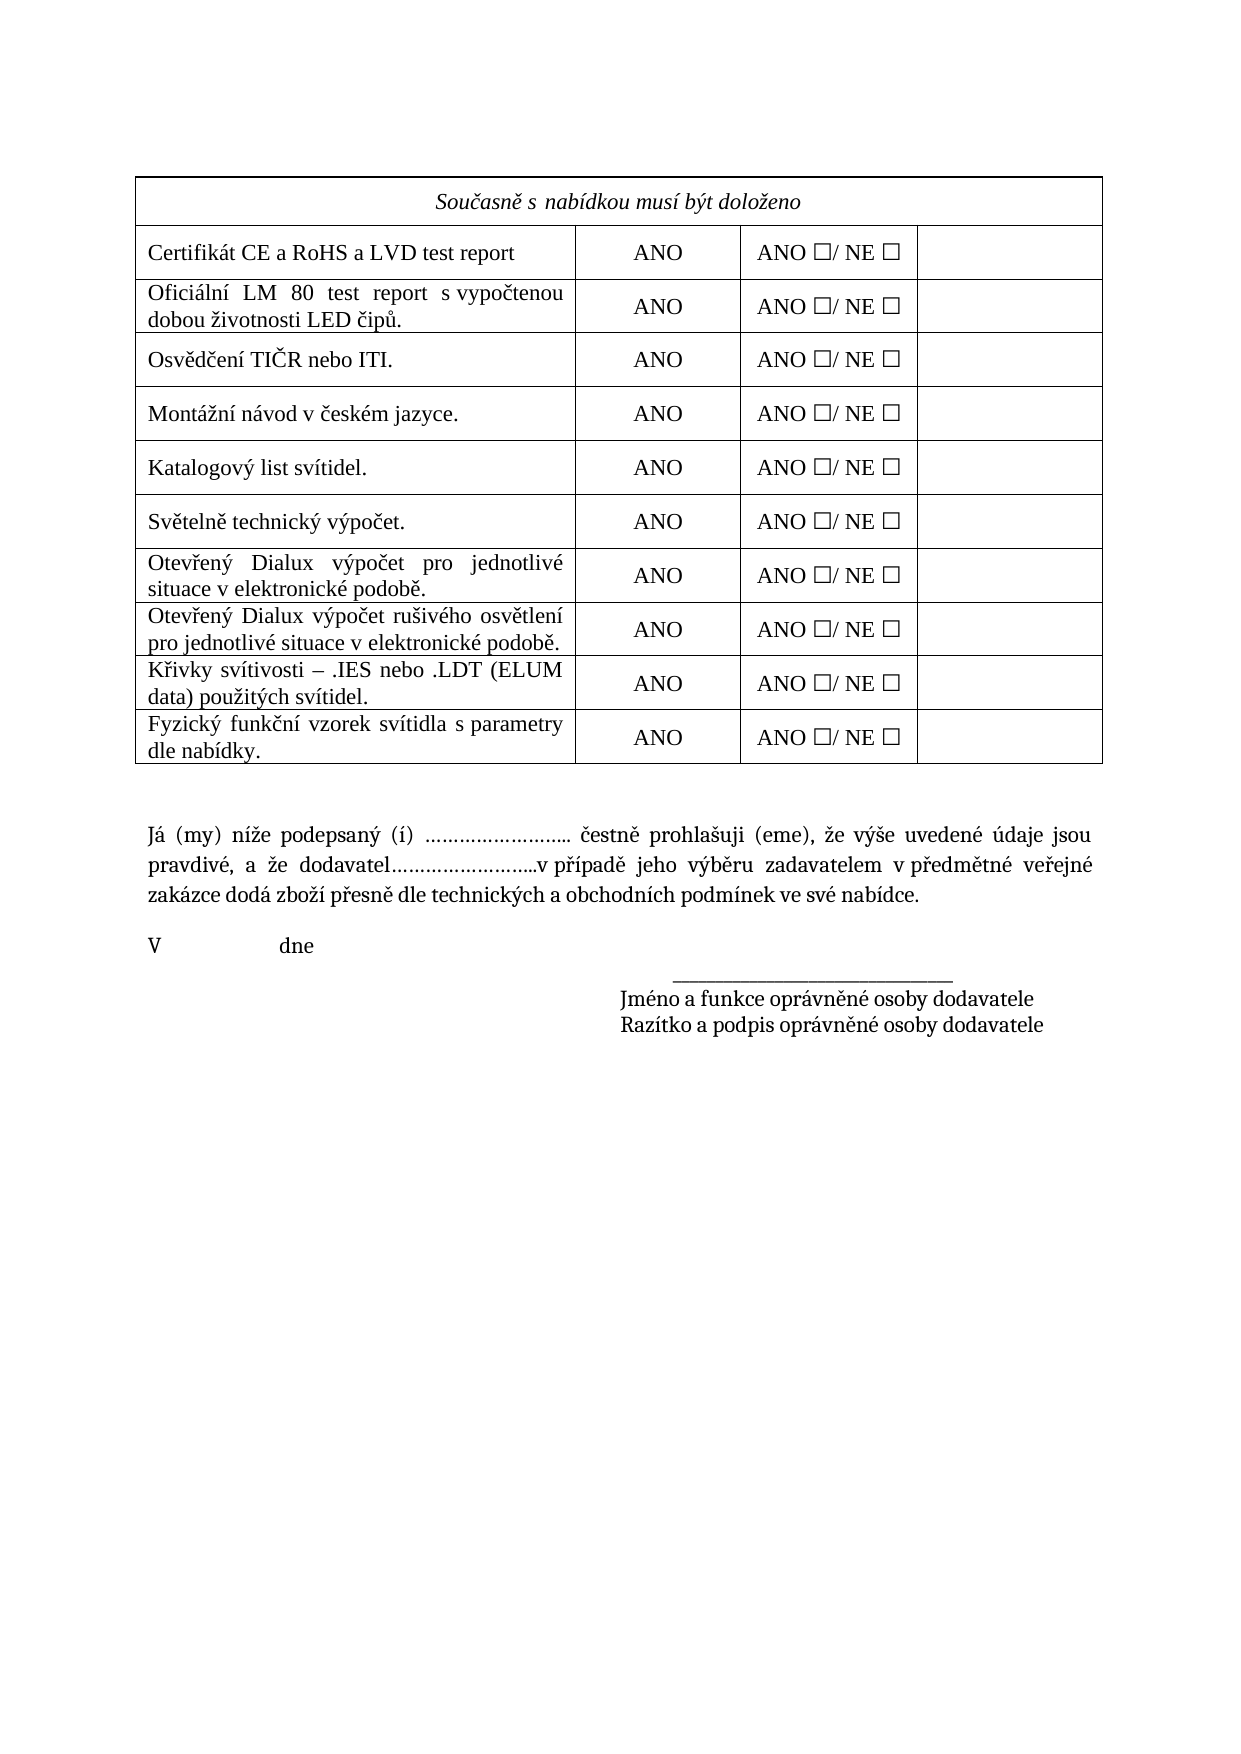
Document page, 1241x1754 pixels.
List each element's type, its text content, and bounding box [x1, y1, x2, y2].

table_cell ANO ☐/ NE ☐ [741, 710, 917, 763]
table_cell Fyzický funkční vzorek svítidla s parametry dle nabídky. [136, 710, 575, 763]
table_cell Oficiální LM 80 test report s vypočtenou dobou životnosti LED čipů. [136, 280, 575, 332]
table_cell [918, 549, 1102, 602]
table_cell ANO [576, 495, 740, 548]
table_cell ANO ☐/ NE ☐ [741, 656, 917, 709]
text V dne [148, 933, 1093, 959]
table_cell ANO [576, 710, 740, 763]
table_cell [918, 656, 1102, 709]
table_cell ANO ☐/ NE ☐ [741, 441, 917, 494]
table_cell [918, 280, 1102, 332]
table_cell ANO ☐/ NE ☐ [741, 495, 917, 548]
table_cell Otevřený Dialux výpočet rušivého osvětlení pro jednotlivé situace v elektronické podobě. [136, 603, 575, 655]
table_cell [918, 710, 1102, 763]
table_cell Katalogový list svítidel. [136, 441, 575, 494]
table_cell [918, 603, 1102, 655]
text Jméno a funkce oprávněné osoby dodavatele [620, 986, 1093, 1012]
table_cell Osvědčení TIČR nebo ITI. [136, 333, 575, 386]
text Já (my) níže podepsaný (í) …………………….. čestně prohlašuji (eme), že výše uvedené údaje jsou pravdivé, a že dodavatel……………………..v případě jeho výběru zadavatelem v předmětné veřejné zakázce dodá zboží přesně dle technických a obchodních podmínek ve své nabídce. [148, 822, 1093, 908]
table_header Současně s nabídkou musí být doloženo [136, 178, 1102, 224]
table_cell ANO ☐/ NE ☐ [741, 333, 917, 386]
table_cell ANO ☐/ NE ☐ [741, 387, 917, 440]
table_cell ANO [576, 333, 740, 386]
table_cell ANO ☐/ NE ☐ [741, 280, 917, 332]
table_cell Montážní návod v českém jazyce. [136, 387, 575, 440]
table_cell Křivky svítivosti – .IES nebo .LDT (ELUM data) použitých svítidel. [136, 656, 575, 709]
table_cell ANO [576, 603, 740, 655]
table_cell [918, 226, 1102, 278]
table_cell ANO [576, 387, 740, 440]
table_cell [918, 333, 1102, 386]
table_cell Světelně technický výpočet. [136, 495, 575, 548]
table_cell [918, 441, 1102, 494]
table_cell Certifikát CE a RoHS a LVD test report [136, 226, 575, 278]
table_cell Otevřený Dialux výpočet pro jednotlivé situace v elektronické podobě. [136, 549, 575, 602]
text Razítko a podpis oprávněné osoby dodavatele [620, 1012, 1093, 1038]
table_cell [918, 387, 1102, 440]
table_cell ANO [576, 441, 740, 494]
text _________________________________ [148, 959, 1093, 986]
table_cell ANO ☐/ NE ☐ [741, 226, 917, 278]
table_cell [918, 495, 1102, 548]
table_cell ANO ☐/ NE ☐ [741, 603, 917, 655]
table_cell ANO [576, 656, 740, 709]
table_cell ANO [576, 549, 740, 602]
table_cell ANO [576, 226, 740, 278]
table_cell ANO ☐/ NE ☐ [741, 549, 917, 602]
table_cell ANO [576, 280, 740, 332]
